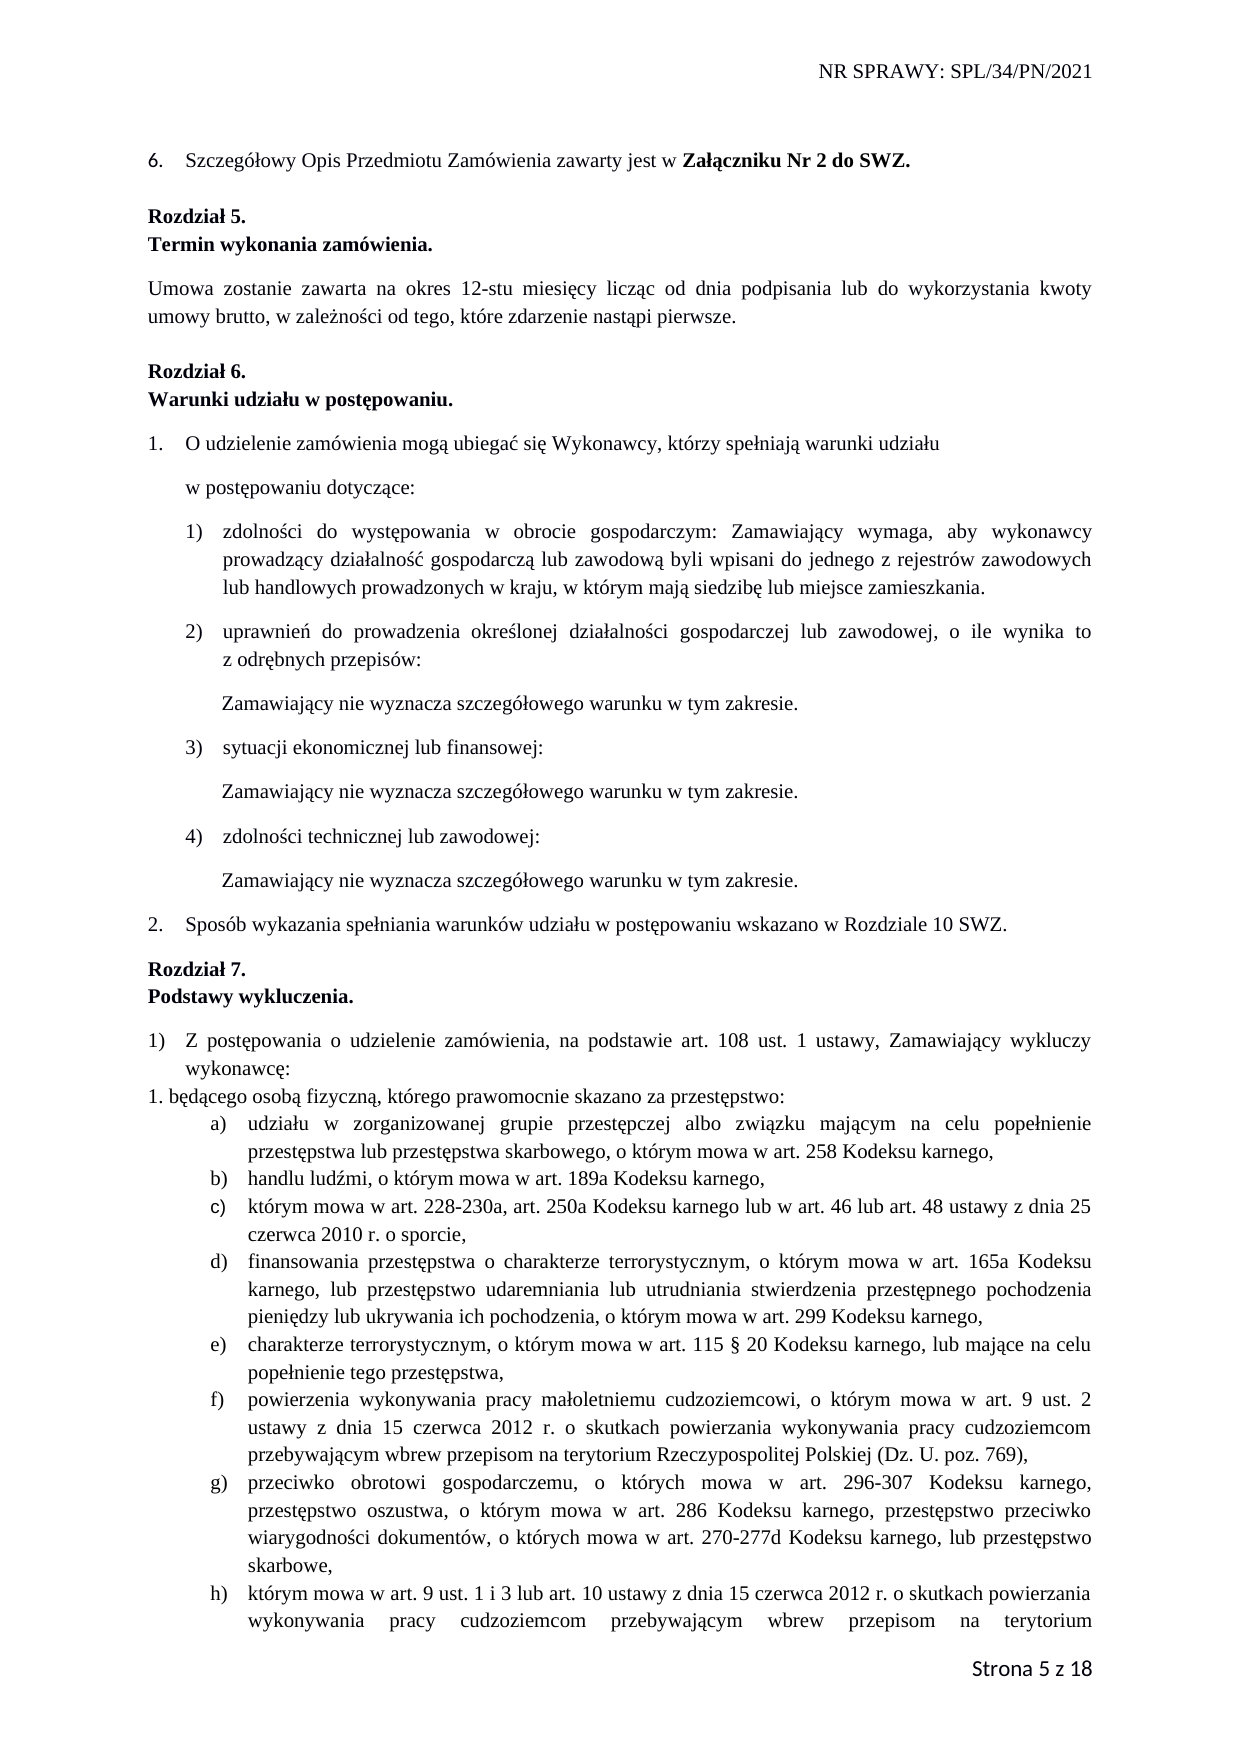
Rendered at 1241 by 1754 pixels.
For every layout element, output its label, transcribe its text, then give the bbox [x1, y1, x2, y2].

list Szczegółowy Opis Przedmiotu Zamówienia zawarty jest w Załączniku Nr 2 do SWZ. [148, 148, 1093, 173]
text 1. będącego osobą fizyczną, którego prawomocnie skazano za przestępstwo: [148, 1083, 1093, 1108]
text Rozdział 7. [148, 956, 1093, 981]
list zdolności do występowania w obrocie gospodarczym: Zamawiający wymaga, aby wykonawcy prowadzący działalność gospodarczą lub zawodową byli wpisani do jednego z rejestrów zawodowych lub handlowych prowadzonych w kraju, w którym mają siedzibę lub miejsce zamieszkania. [185, 519, 1093, 599]
text Rozdział 6. [148, 359, 1093, 383]
text Umowa zostanie zawarta na okres 12-stu miesięcy licząc od dnia podpisania lub do wykorzystania kwoty umowy brutto, w zależności od tego, które zdarzenie nastąpi pierwsze. [148, 276, 1093, 328]
text Podstawy wykluczenia. [148, 984, 1093, 1008]
list powierzenia wykonywania pracy małoletniemu cudzoziemcowi, o którym mowa w art. 9 ust. 2 ustawy z dnia 15 czerwca 2012 r. o skutkach powierzania wykonywania pracy cudzoziemcom przebywającym wbrew przepisom na terytorium Rzeczypospolitej Polskiej (Dz. U. poz. 769), [210, 1387, 1093, 1466]
list Z postępowania o udzielenie zamówienia, na podstawie art. 108 ust. 1 ustawy, Zamawiający wykluczy wykonawcę: [148, 1028, 1093, 1080]
list Zamawiający nie wyznacza szczegółowego warunku w tym zakresie. [221, 691, 1093, 715]
list sytuacji ekonomicznej lub finansowej: [185, 735, 1093, 759]
list O udzielenie zamówienia mogą ubiegać się Wykonawcy, którzy spełniają warunki udziału [148, 431, 1093, 455]
list charakterze terrorystycznym, o którym mowa w art. 115 § 20 Kodeksu karnego, lub mające na celu popełnienie tego przestępstwa, [210, 1332, 1093, 1384]
list handlu ludźmi, o którym mowa w art. 189a Kodeksu karnego, [210, 1166, 1093, 1190]
list Sposób wykazania spełniania warunków udziału w postępowaniu wskazano w Rozdziale 10 SWZ. [148, 912, 1093, 936]
text Rozdział 5. [148, 204, 1093, 228]
text Warunki udziału w postępowaniu. [148, 387, 1093, 411]
list uprawnień do prowadzenia określonej działalności gospodarczej lub zawodowej, o ile wynika to z odrębnych przepisów: [185, 619, 1093, 671]
list finansowania przestępstwa o charakterze terrorystycznym, o którym mowa w art. 165a Kodeksu karnego, lub przestępstwo udaremniania lub utrudniania stwierdzenia przestępnego pochodzenia pieniędzy lub ukrywania ich pochodzenia, o którym mowa w art. 299 Kodeksu karnego, [210, 1249, 1093, 1328]
list w postępowaniu dotyczące: [185, 475, 1093, 499]
text Termin wykonania zamówienia. [148, 232, 1093, 256]
list Zamawiający nie wyznacza szczegółowego warunku w tym zakresie. [221, 868, 1093, 892]
list Zamawiający nie wyznacza szczegółowego warunku w tym zakresie. [221, 779, 1093, 803]
list którym mowa w art. 228-230a, art. 250a Kodeksu karnego lub w art. 46 lub art. 48 ustawy z dnia 25 czerwca 2010 r. o sporcie, [210, 1194, 1093, 1246]
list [210, 1580, 1093, 1632]
list przeciwko obrotowi gospodarczemu, o których mowa w art. 296-307 Kodeksu karnego, przestępstwo oszustwa, o którym mowa w art. 286 Kodeksu karnego, przestępstwo przeciwko wiarygodności dokumentów, o których mowa w art. 270-277d Kodeksu karnego, lub przestępstwo skarbowe, [210, 1470, 1093, 1577]
list udziału w zorganizowanej grupie przestępczej albo związku mającym na celu popełnienie przestępstwa lub przestępstwa skarbowego, o którym mowa w art. 258 Kodeksu karnego, [210, 1111, 1093, 1163]
list zdolności technicznej lub zawodowej: [185, 824, 1093, 848]
